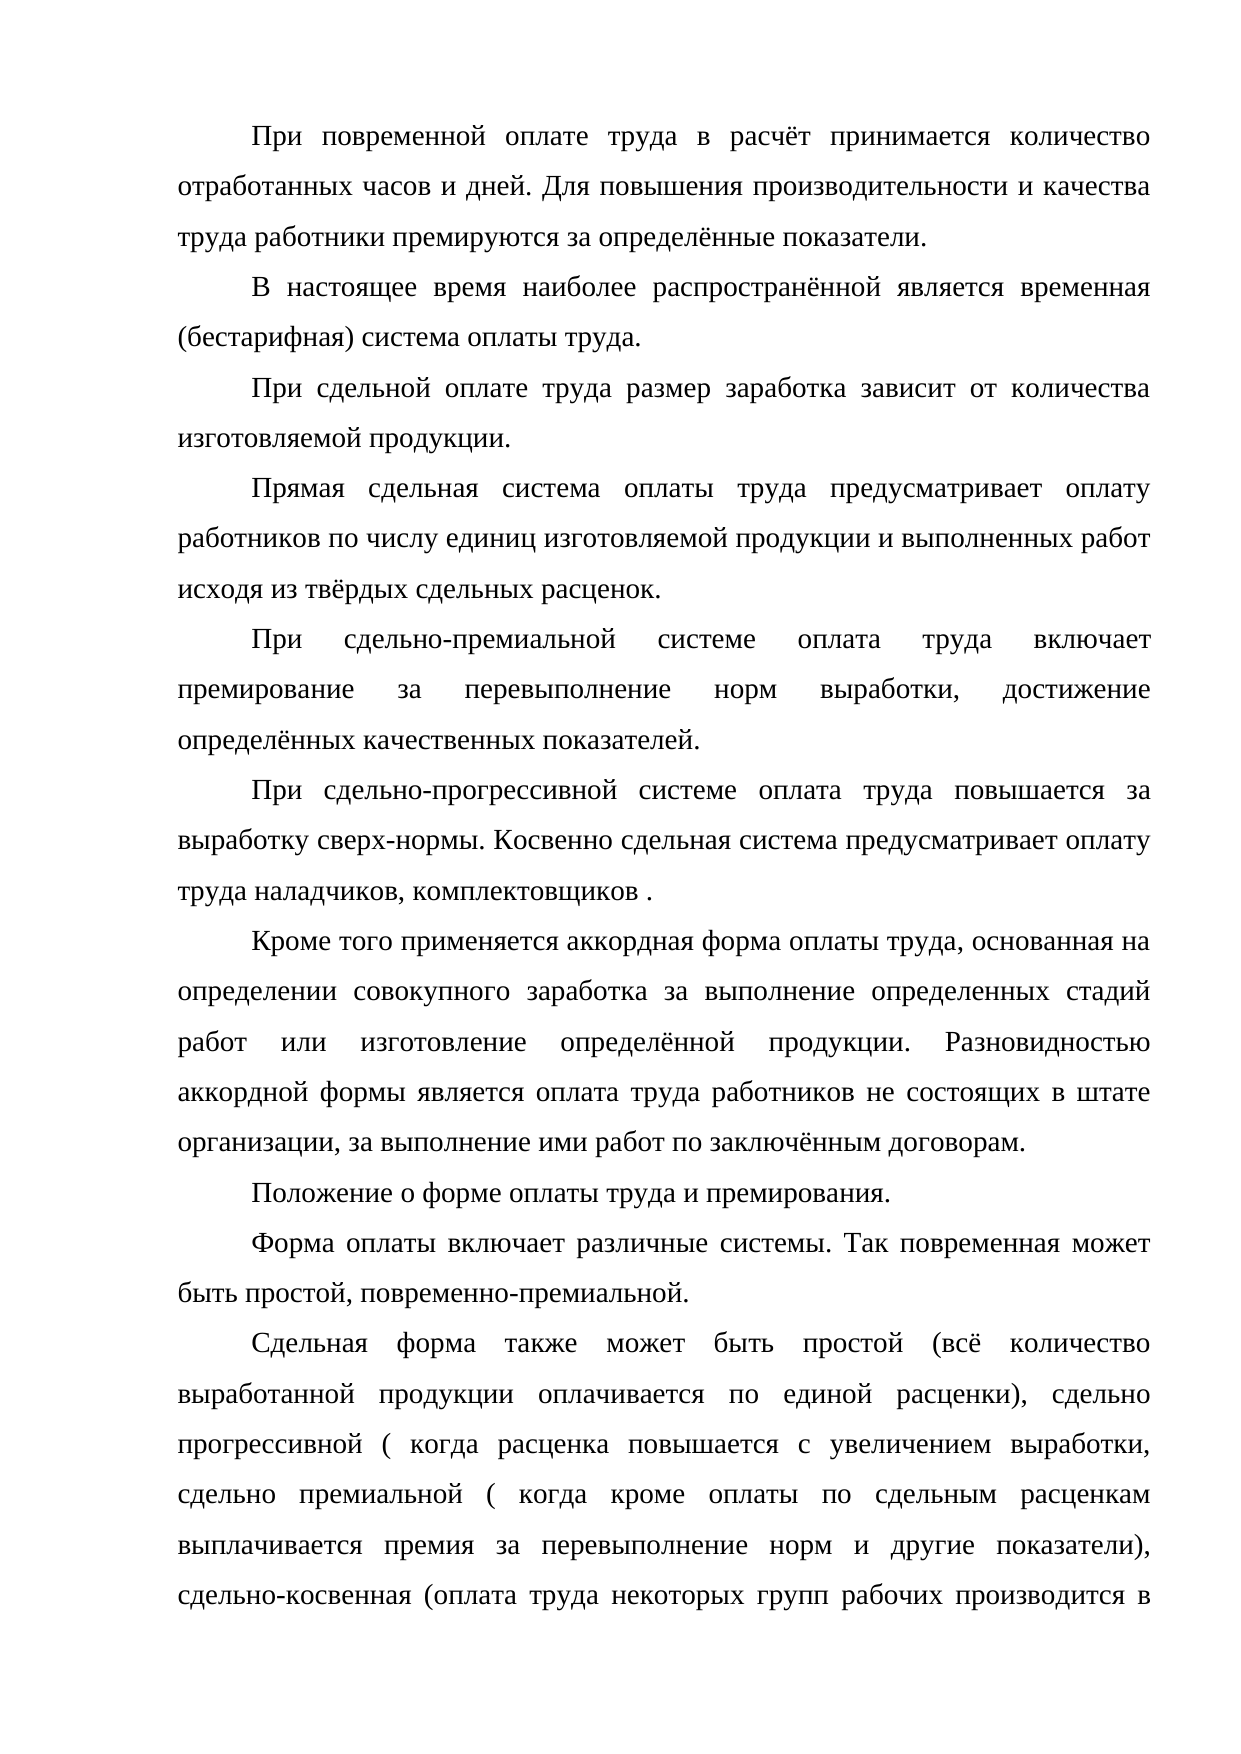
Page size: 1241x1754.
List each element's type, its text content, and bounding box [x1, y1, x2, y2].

text В настоящее время наиболее распространённой является временная (бестарифная) система оплаты труда. [177, 269, 1152, 353]
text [177, 1326, 1152, 1611]
text При повременной оплате труда в расчёт принимается количество отработанных часов и дней. Для повышения производительности и качества труда работники премируются за определённые показатели. [177, 118, 1152, 252]
text Кроме того применяется аккордная форма оплаты труда, основанная на определении совокупного заработка за выполнение определенных стадий работ или изготовление определённой продукции. Разновидностью аккордной формы является оплата труда работников не состоящих в штате организации, за выполнение ими работ по заключённым договорам. [177, 923, 1152, 1158]
text Прямая сдельная система оплаты труда предусматривает оплату работников по числу единиц изготовляемой продукции и выполненных работ исходя из твёрдых сдельных расценок. [177, 470, 1152, 604]
text Форма оплаты включает различные системы. Так повременная может быть простой, повременно-премиальной. [177, 1225, 1152, 1309]
text При сдельной оплате труда размер заработка зависит от количества изготовляемой продукции. [177, 370, 1152, 453]
text При сдельно-премиальной системе оплата труда включает премирование за перевыполнение норм выработки, достижение определённых качественных показателей. [177, 621, 1152, 755]
text При сдельно-прогрессивной системе оплата труда повышается за выработку сверх-нормы. Косвенно сдельная система предусматривает оплату труда наладчиков, комплектовщиков . [177, 772, 1152, 906]
text Положение о форме оплаты труда и премирования. [177, 1175, 1152, 1208]
